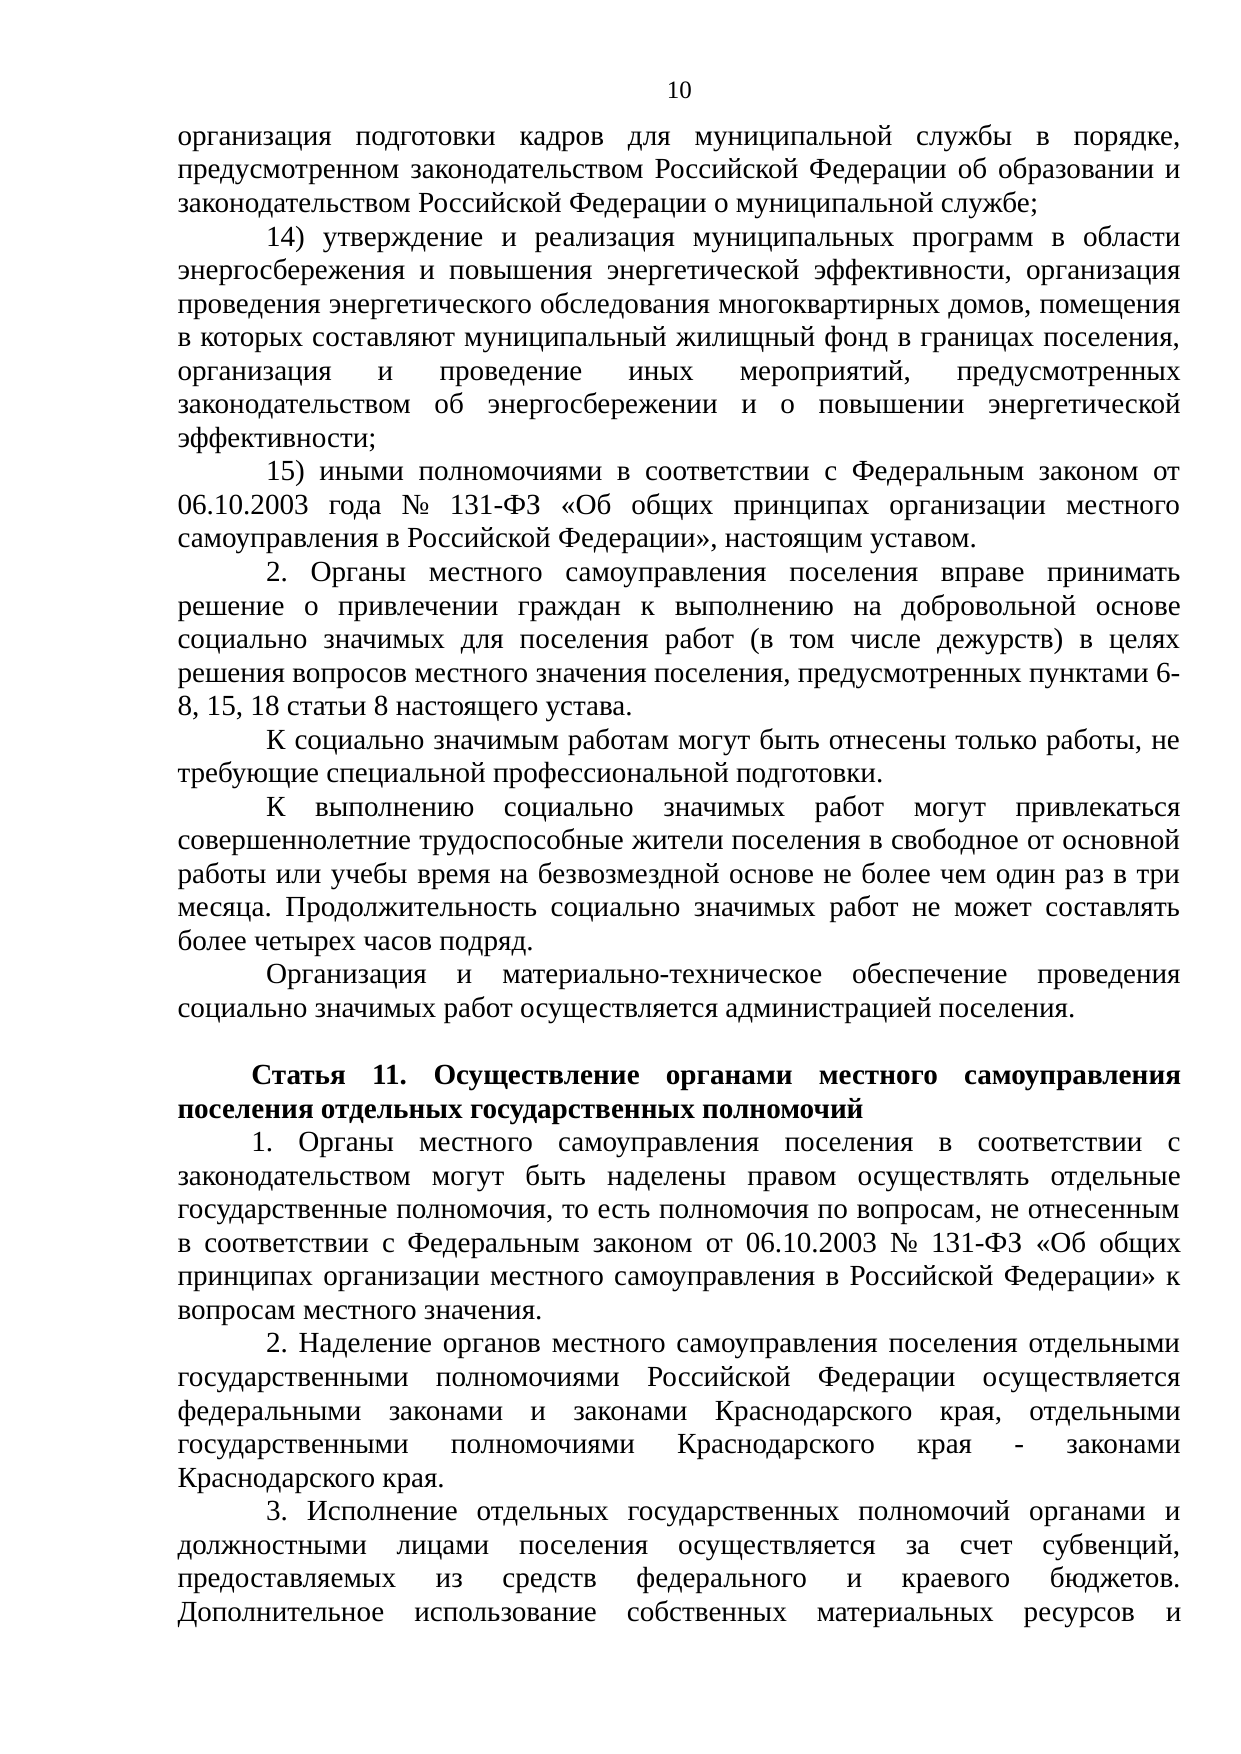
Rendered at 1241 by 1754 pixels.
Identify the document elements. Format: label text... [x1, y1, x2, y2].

text 2. Наделение органов местного самоуправления поселения отдельными государственными полномочиями Российской Федерации осуществляется федеральными законами и законами Краснодарского края, отдельными государственными полномочиями Краснодарского края - законами Краснодарского края. [177, 1326, 1181, 1493]
text 2. Органы местного самоуправления поселения вправе принимать решение о привлечении граждан к выполнению на добровольной основе социально значимых для поселения работ (в том числе дежурств) в целях решения вопросов местного значения поселения, предусмотренных пунктами 6-8, 15, 18 статьи 8 настоящего устава. [177, 554, 1181, 722]
text Статья 11. Осуществление органами местного самоуправления поселения отдельных государственных полномочий [177, 1057, 1181, 1124]
text 15) иными полномочиями в соответствии с Федеральным законом от 06.10.2003 года № 131-ФЗ «Об общих принципах организации местного самоуправления в Российской Федерации», настоящим уставом. [177, 453, 1181, 554]
text К социально значимым работам могут быть отнесены только работы, не требующие специальной профессиональной подготовки. [177, 722, 1181, 789]
text К выполнению социально значимых работ могут привлекаться совершеннолетние трудоспособные жители поселения в свободное от основной работы или учебы время на безвозмездной основе не более чем один раз в три месяца. Продолжительность социально значимых работ не может составлять более четырех часов подряд. [177, 789, 1181, 957]
text 1. Органы местного самоуправления поселения в соответствии с законодательством могут быть наделены правом осуществлять отдельные государственные полномочия, то есть полномочия по вопросам, не отнесенным в соответствии с Федеральным законом от 06.10.2003 № 131-ФЗ «Об общих принципах организации местного самоуправления в Российской Федерации» к вопросам местного значения. [177, 1124, 1181, 1326]
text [177, 118, 1181, 219]
text Организация и материально-техническое обеспечение проведения социально значимых работ осуществляется администрацией поселения. [177, 957, 1181, 1024]
text 14) утверждение и реализация муниципальных программ в области энергосбережения и повышения энергетической эффективности, организация проведения энергетического обследования многоквартирных домов, помещения в которых составляют муниципальный жилищный фонд в границах поселения, организация и проведение иных мероприятий, предусмотренных законодательством об энергосбережении и о повышении энергетической эффективности; [177, 219, 1181, 453]
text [177, 1493, 1181, 1627]
